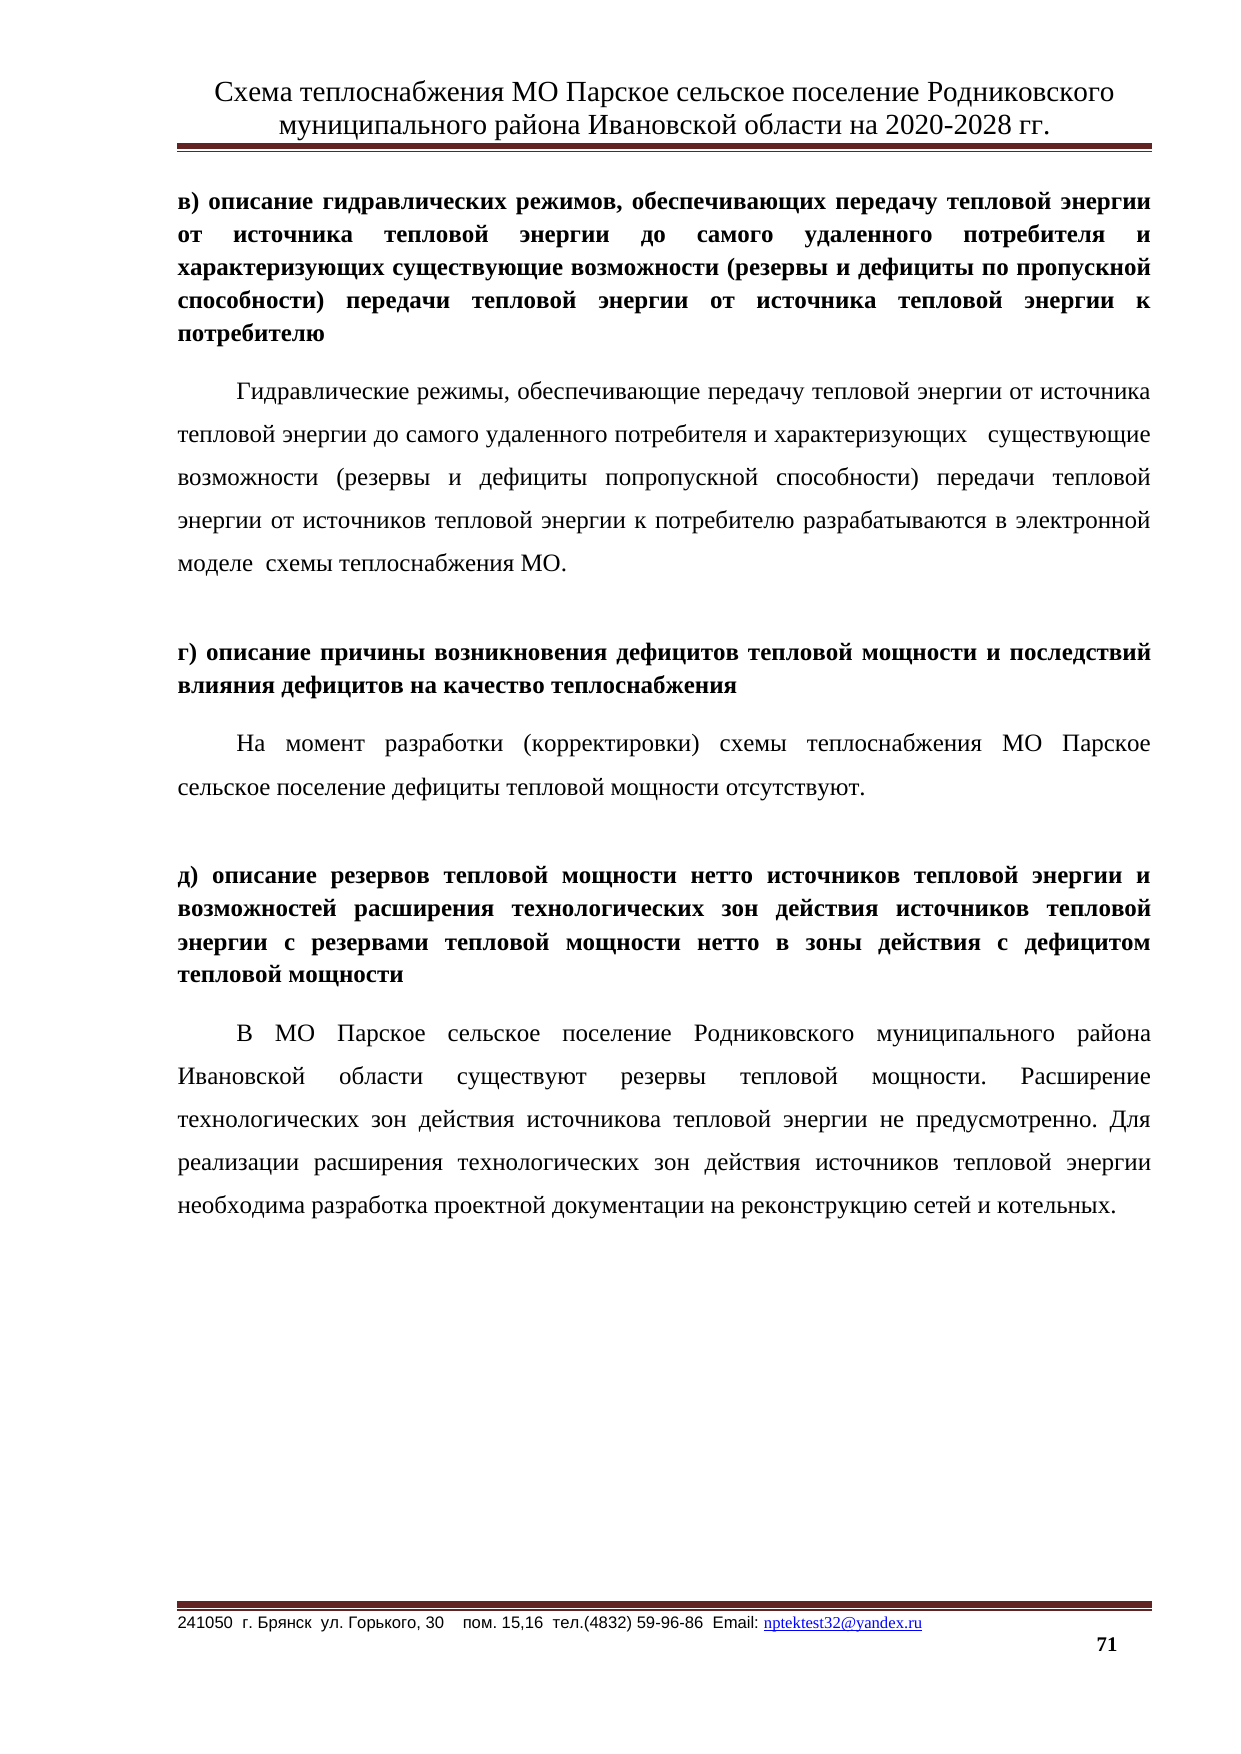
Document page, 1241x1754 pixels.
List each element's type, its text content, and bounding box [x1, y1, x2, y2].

subtitle г) описание причины возникновения дефицитов тепловой мощности и последствий влияния дефицитов на качество теплоснабжения [177, 637, 1152, 699]
subtitle в) описание гидравлических режимов, обеспечивающих передачу тепловой энергии от источника тепловой энергии до самого удаленного потребителя и характеризующих существующие возможности (резервы и дефициты по пропускной способности) передачи тепловой энергии от источника тепловой энергии к потребителю [177, 186, 1152, 347]
list Гидравлические режимы, обеспечивающие передачу тепловой энергии от источника тепловой энергии до самого удаленного потребителя и характеризующих существующие возможности (резервы и дефициты попропускной способности) передачи тепловой энергии от источников тепловой энергии к потребителю разрабатываются в электронной моделе схемы теплоснабжения МО. [177, 376, 1152, 577]
list На момент разработки (корректировки) схемы теплоснабжения МО Парское сельское поселение дефициты тепловой мощности отсутствуют. [177, 728, 1152, 800]
list В МО Парское сельское поселение Родниковского муниципального района Ивановской области существуют резервы тепловой мощности. Расширение технологических зон действия источникова тепловой энергии не предусмотренно. Для реализации расширения технологических зон действия источников тепловой энергии необходима разработка проектной документации на реконструкцию сетей и котельных. [177, 1018, 1152, 1219]
subtitle д) описание резервов тепловой мощности нетто источников тепловой энергии и возможностей расширения технологических зон действия источников тепловой энергии с резервами тепловой мощности нетто в зоны действия с дефицитом тепловой мощности [177, 861, 1152, 988]
